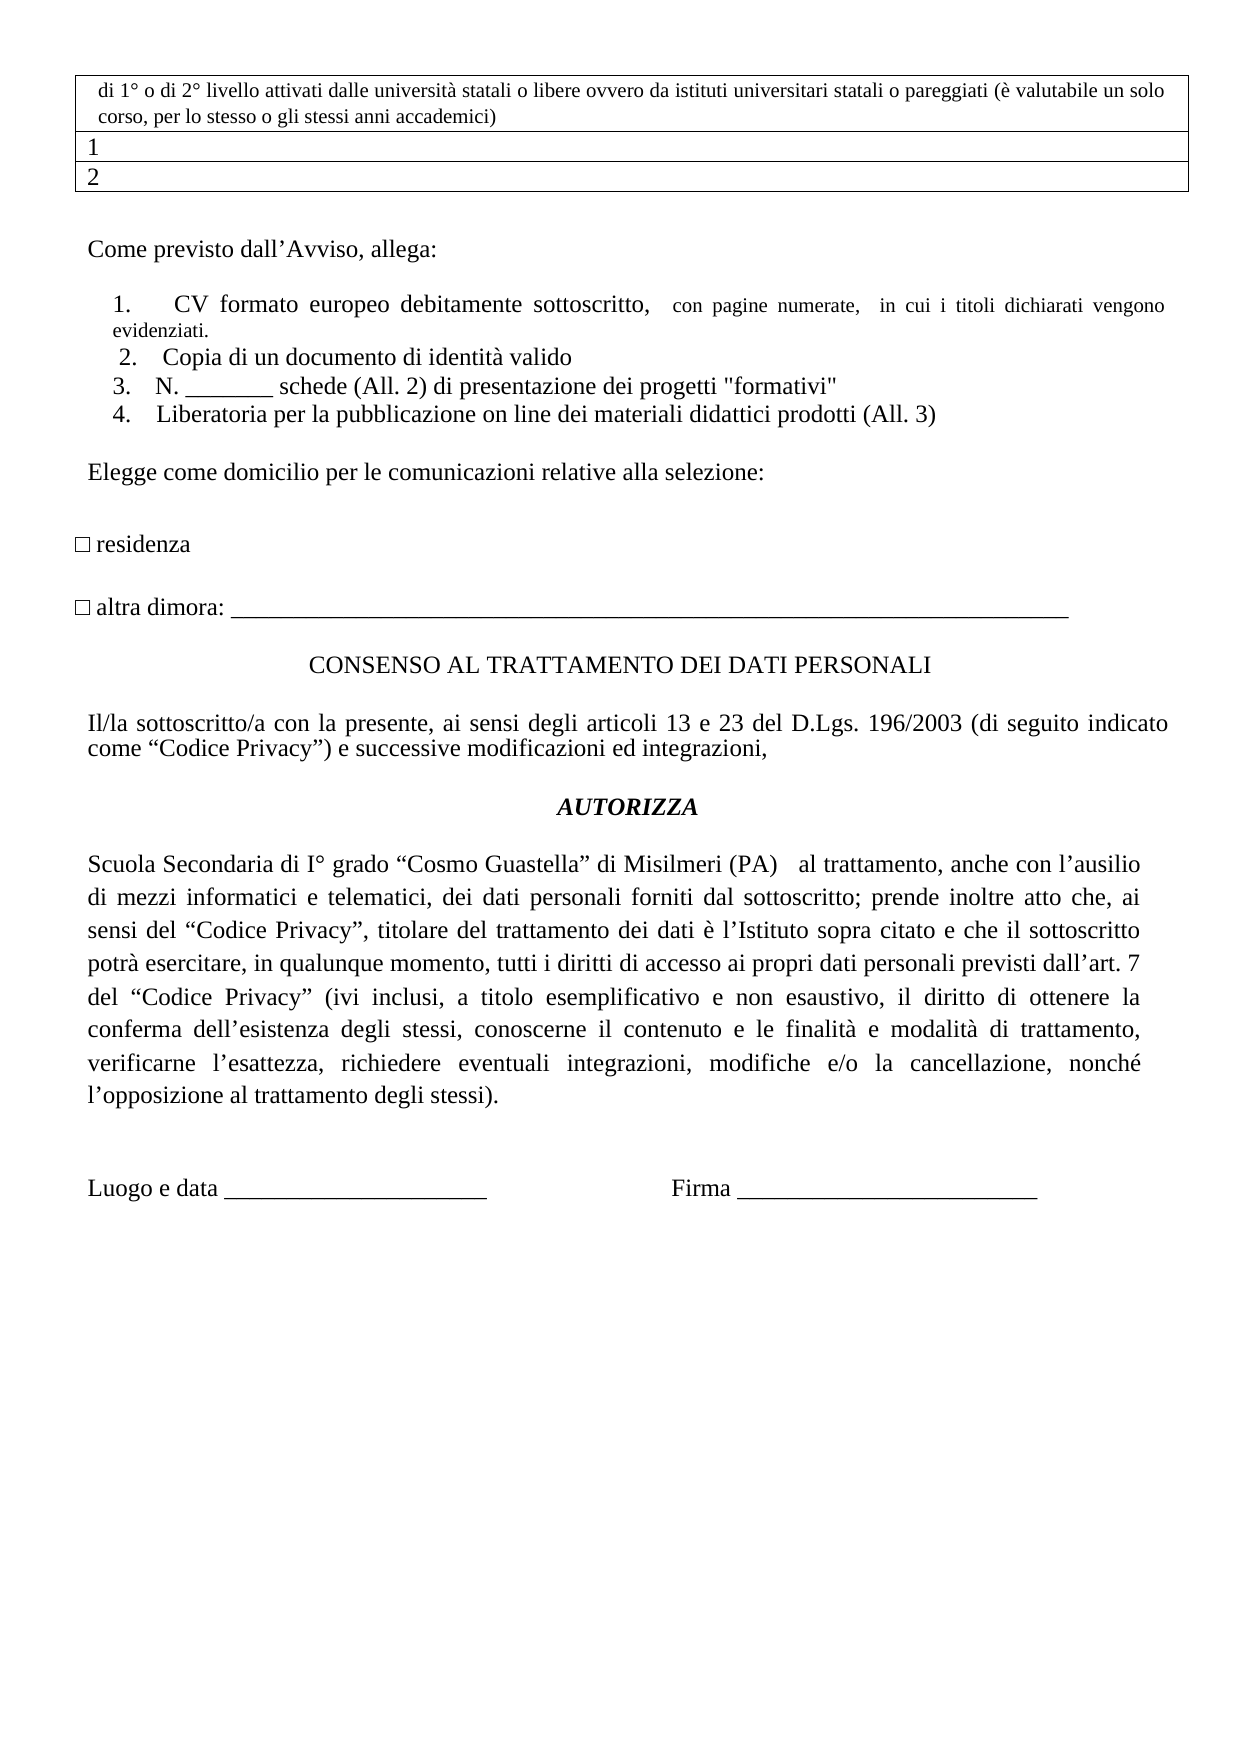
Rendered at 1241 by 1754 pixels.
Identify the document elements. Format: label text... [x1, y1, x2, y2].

text Il/la sottoscritto/a con la presente, ai sensi degli articoli 13 e 23 del D.Lgs. 196/2003 (di seguito indicato come “Codice Privacy”) e successive modificazioni ed integrazioni, [87, 710, 1171, 762]
text 1. CV formato europeo debitamente sottoscritto, con pagine numerate, in cui i titoli dichiarati vengono evidenziati. [112, 289, 1165, 342]
text Luogo e data _____________________ Firma ________________________ [87, 1173, 1145, 1202]
text 3. N. _______ schede (All. 2) di presentazione dei progetti "formativi" [112, 371, 1165, 399]
text AUTORIZZA [87, 794, 1171, 820]
text Scuola Secondaria di I° grado “Cosmo Guastella” di Misilmeri (PA) al trattamento, anche con l’ausilio di mezzi informatici e telematici, dei dati personali forniti dal sottoscritto; prende inoltre atto che, ai sensi del “Codice Privacy”, titolare del trattamento dei dati è l’Istituto sopra citato e che il sottoscritto potrà esercitare, in qualunque momento, tutti i diritti di accesso ai propri dati personali previsti dall’art. 7 del “Codice Privacy” (ivi inclusi, a titolo esemplificativo e non esaustivo, il diritto di ottenere la conferma dell’esistenza degli stessi, conoscerne il contenuto e le finalità e modalità di trattamento, verificarne l’esattezza, richiedere eventuali integrazioni, modifiche e/o la cancellazione, nonché l’opposizione al trattamento degli stessi). [87, 849, 1142, 1109]
text □ residenza [75, 529, 1165, 557]
text 4. Liberatoria per la pubblicazione on line dei materiali didattici prodotti (All. 3) [112, 399, 1165, 428]
table_cell 1 [76, 132, 1188, 161]
text □ altra dimora: ___________________________________________________________________ [75, 592, 1165, 621]
text 2. Copia di un documento di identità valido [112, 342, 1165, 371]
text Come previsto dall’Avviso, allega: [87, 234, 1165, 263]
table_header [76, 76, 1188, 131]
table_cell 2 [76, 162, 1188, 191]
text CONSENSO AL TRATTAMENTO DEI DATI PERSONALI [75, 650, 1165, 678]
text Elegge come domicilio per le comunicazioni relative alla selezione: [87, 457, 1165, 486]
